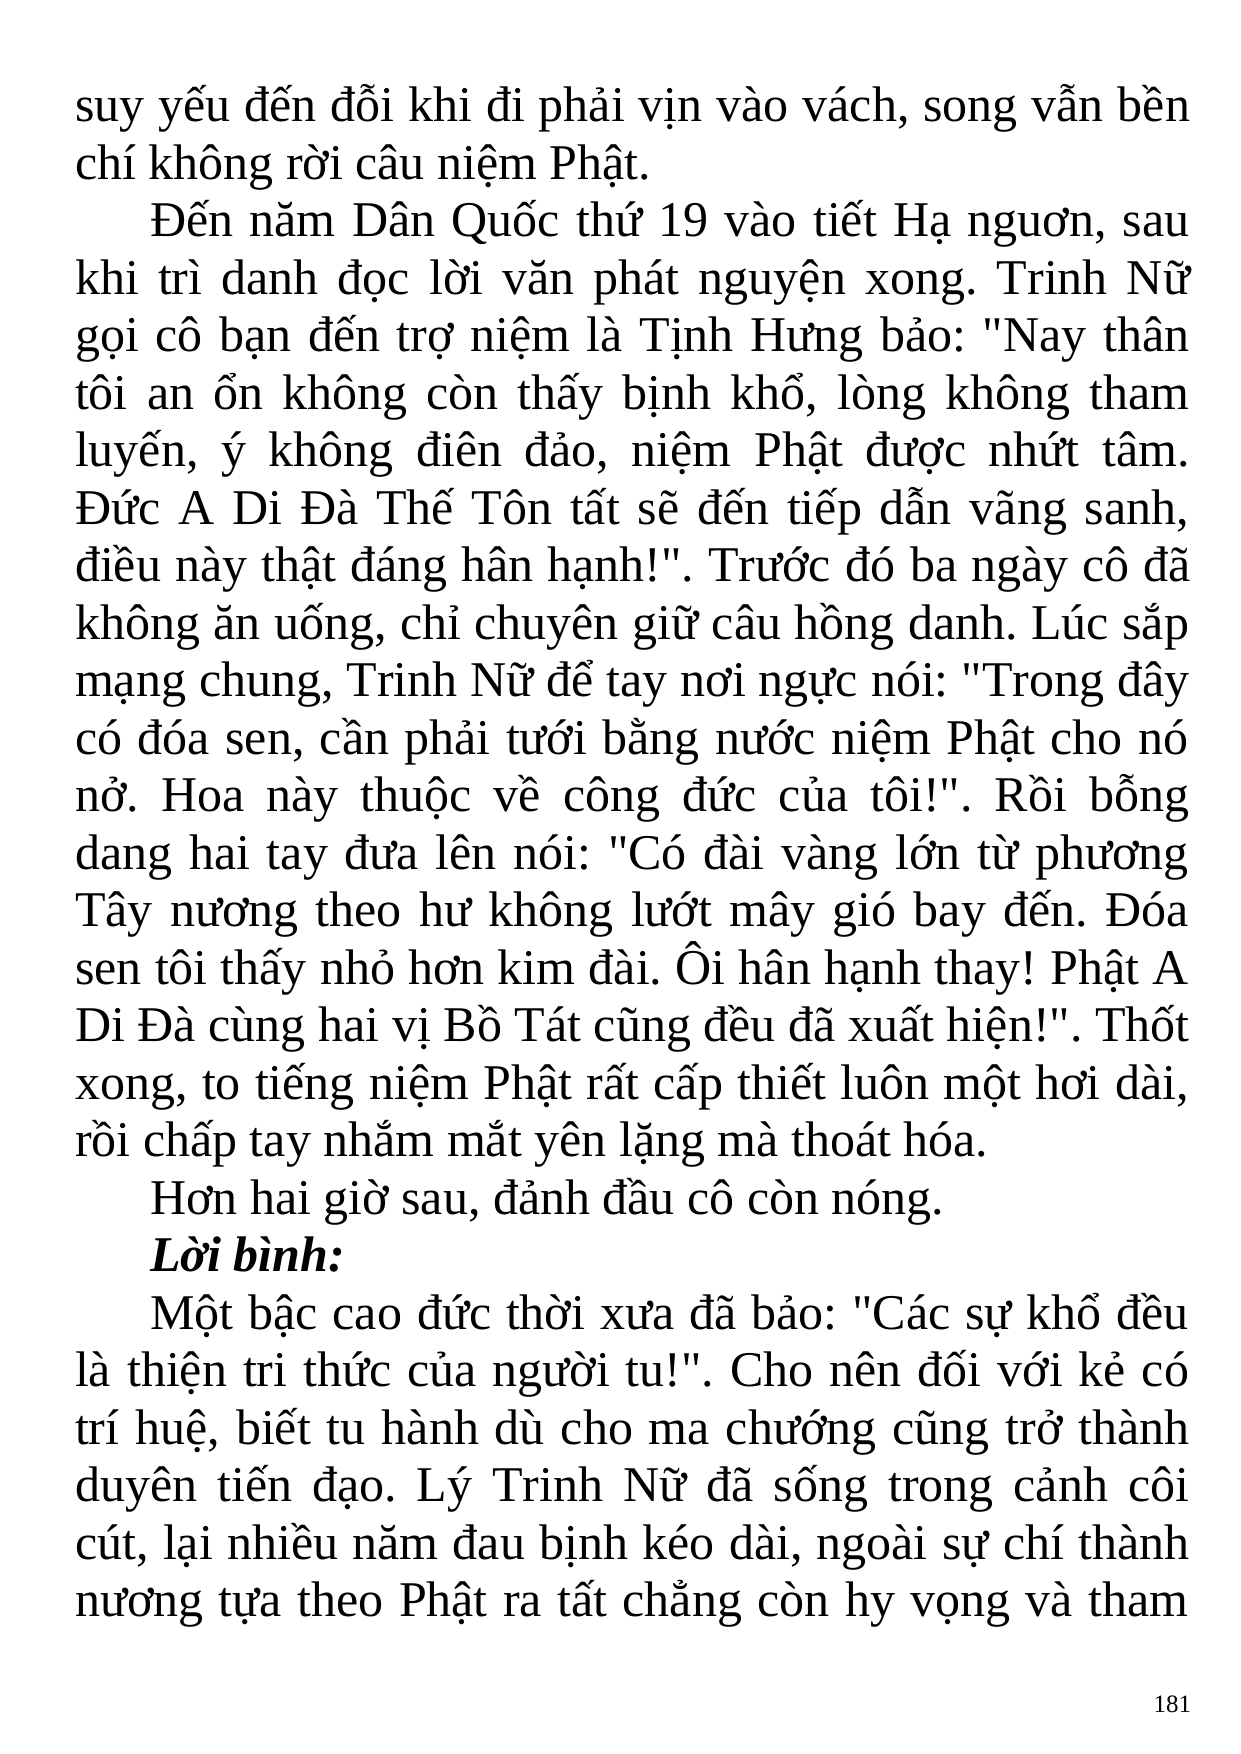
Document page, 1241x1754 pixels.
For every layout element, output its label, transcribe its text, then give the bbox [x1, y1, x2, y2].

text Lời bình: [75, 1225, 1191, 1282]
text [75, 1282, 1191, 1627]
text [75, 75, 1191, 190]
text Hơn hai giờ sau, đảnh đầu cô còn nóng. [75, 1167, 1191, 1225]
text Đến năm Dân Quốc thứ 19 vào tiết Hạ nguơn, sau khi trì danh đọc lời văn phát nguyện xong. Trinh Nữ gọi cô bạn đến trợ niệm là Tịnh Hưng bảo: "Nay thân tôi an ổn không còn thấy bịnh khổ, lòng không tham luyến, ý không điên đảo, niệm Phật được nhứt tâm. Đức A Di Đà Thế Tôn tất sẽ đến tiếp dẫn vãng sanh, điều này thật đáng hân hạnh!". Trước đó ba ngày cô đã không ăn uống, chỉ chuyên giữ câu hồng danh. Lúc sắp mạng chung, Trinh Nữ để tay nơi ngực nói: "Trong đây có đóa sen, cần phải tưới bằng nước niệm Phật cho nó nở. Hoa này thuộc về công đức của tôi!". Rồi bỗng dang hai tay đưa lên nói: "Có đài vàng lớn từ phương Tây nương theo hư không lướt mây gió bay đến. Đóa sen tôi thấy nhỏ hơn kim đài. Ôi hân hạnh thay! Phật A Di Đà cùng hai vị Bồ Tát cũng đều đã xuất hiện!". Thốt xong, to tiếng niệm Phật rất cấp thiết luôn một hơi dài, rồi chấp tay nhắm mắt yên lặng mà thoát hóa. [75, 190, 1191, 1167]
